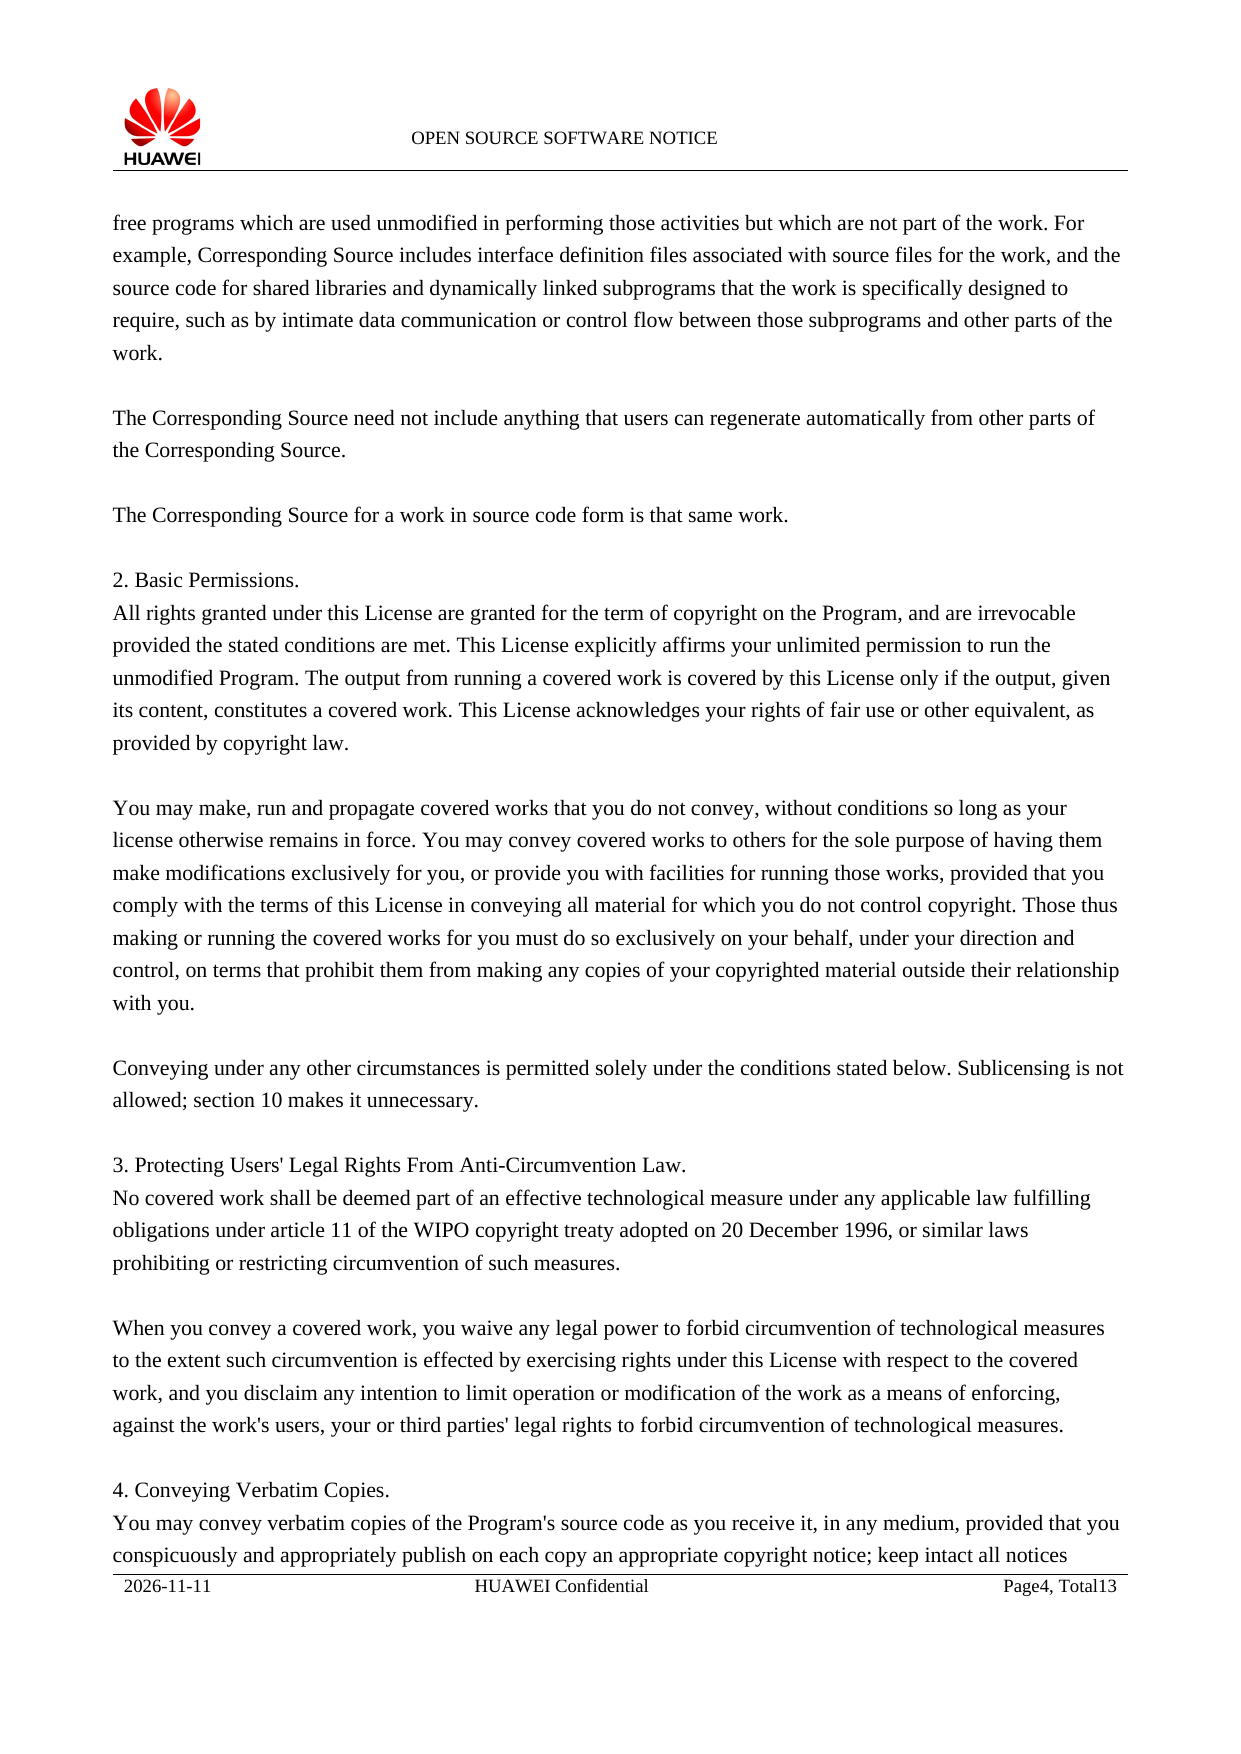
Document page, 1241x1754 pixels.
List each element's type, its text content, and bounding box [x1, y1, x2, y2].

picture [124, 88, 201, 165]
